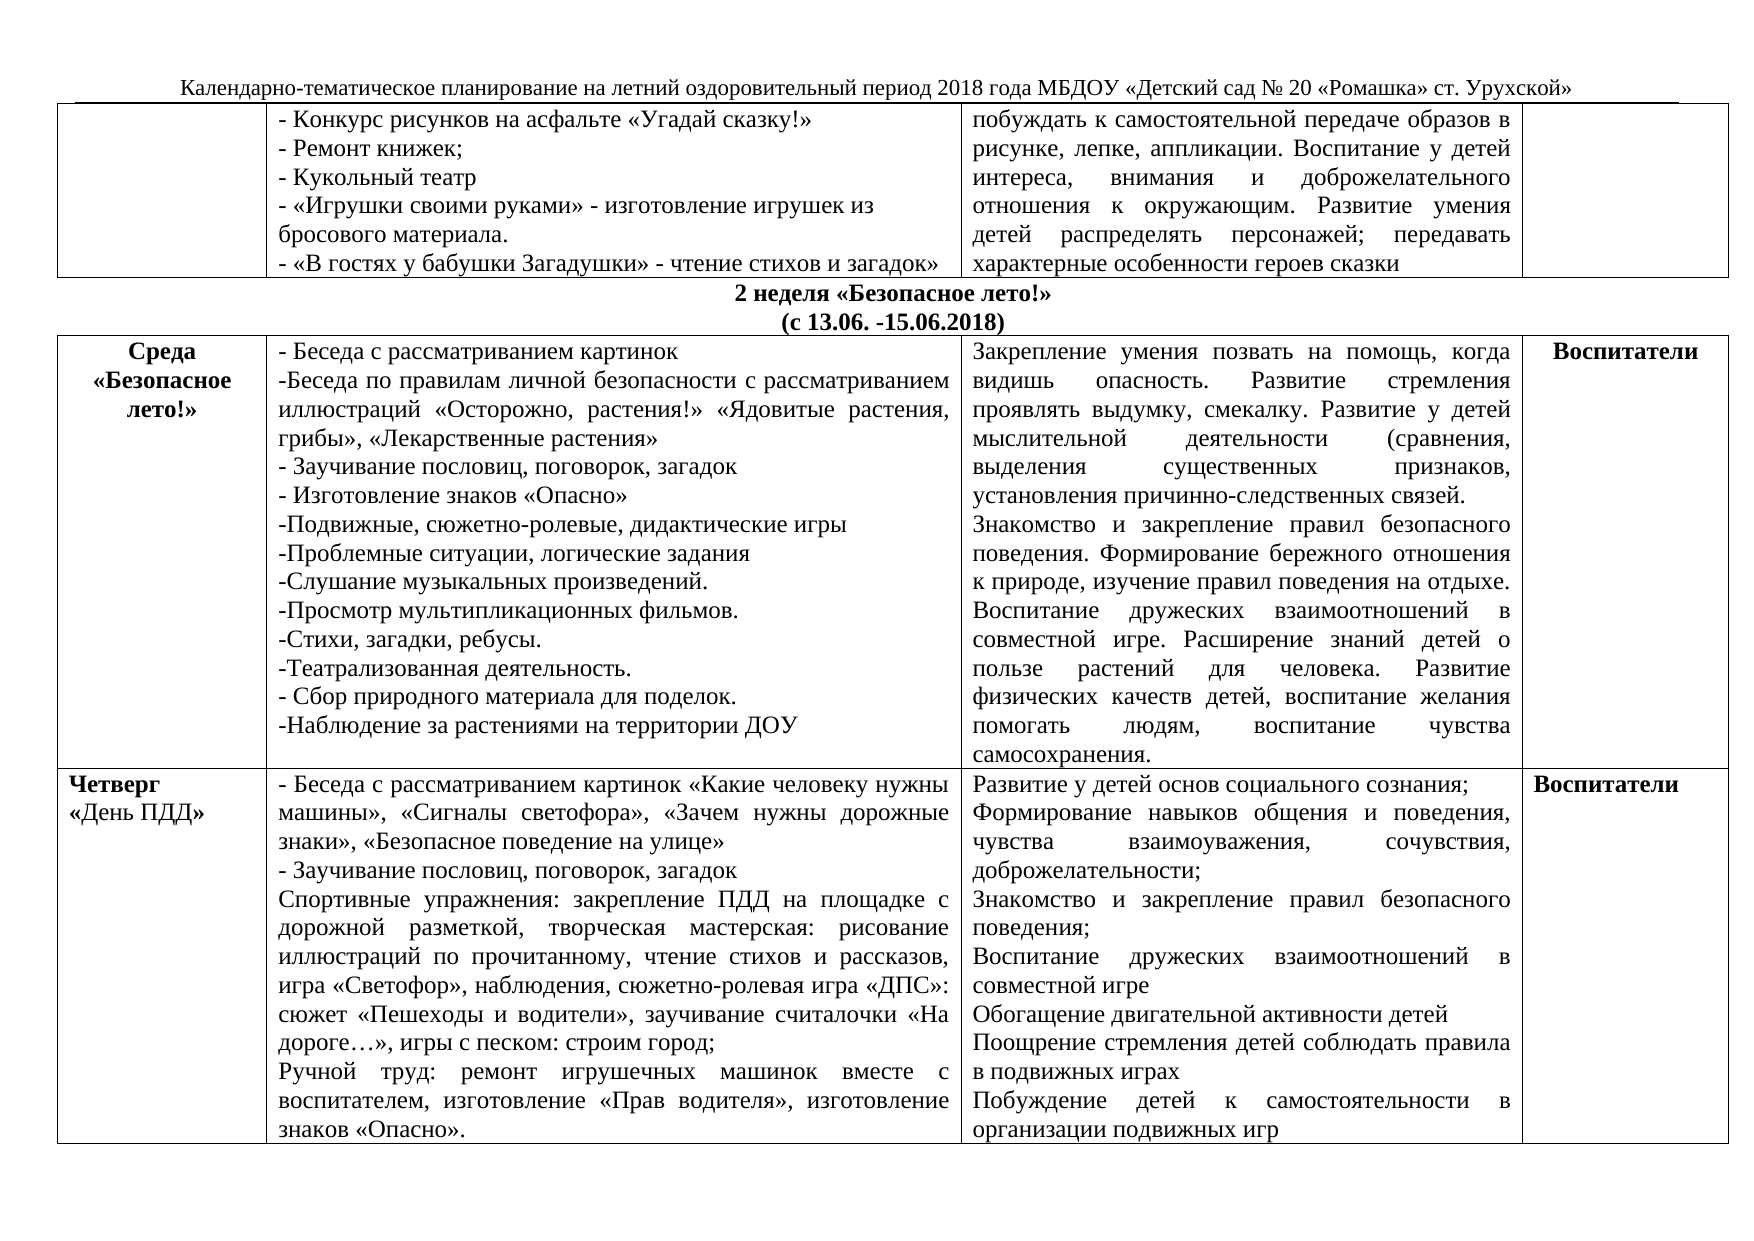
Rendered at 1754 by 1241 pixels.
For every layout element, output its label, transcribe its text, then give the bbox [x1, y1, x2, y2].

table_cell - Беседа с рассматриванием картинок -Беседа по правилам личной безопасности с рассматриванием иллюстраций «Осторожно, растения!» «Ядовитые растения, грибы», «Лекарственные растения» - Заучивание пословиц, поговорок, загадок - Изготовление знаков «Опасно» -Подвижные, сюжетно-ролевые, дидактические игры -Проблемные ситуации, логические задания -Слушание музыкальных произведений. -Просмотр мультипликационных фильмов. -Стихи, загадки, ребусы. -Театрализованная деятельность. - Сбор природного материала для поделок. -Наблюдение за растениями на территории ДОУ [267, 336, 961, 768]
table_cell 2 неделя «Безопасное лето!» (с 13.06. -15.06.2018) [57, 278, 1729, 335]
table_cell Воспитатели [1523, 336, 1728, 768]
table_cell Воспитатели [1523, 769, 1728, 1142]
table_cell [1523, 104, 1728, 277]
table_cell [58, 104, 266, 277]
table_cell Закрепление умения позвать на помощь, когда видишь опасность. Развитие стремления проявлять выдумку, смекалку. Развитие у детей мыслительной деятельности (сравнения, выделения существенных признаков, установления причинно-следственных связей. Знакомство и закрепление правил безопасного поведения. Формирование бережного отношения к природе, изучение правил поведения на отдыхе. Воспитание дружеских взаимоотношений в совместной игре. Расширение знаний детей о пользе растений для человека. Развитие физических качеств детей, воспитание желания помогать людям, воспитание чувства самосохранения. [962, 336, 1522, 768]
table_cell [962, 104, 1522, 277]
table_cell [962, 769, 1522, 1142]
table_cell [267, 104, 961, 277]
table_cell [267, 769, 961, 1142]
table_cell Четверг «День ПДД» [58, 769, 266, 1142]
table_cell Среда «Безопасное лето!» [58, 336, 266, 768]
